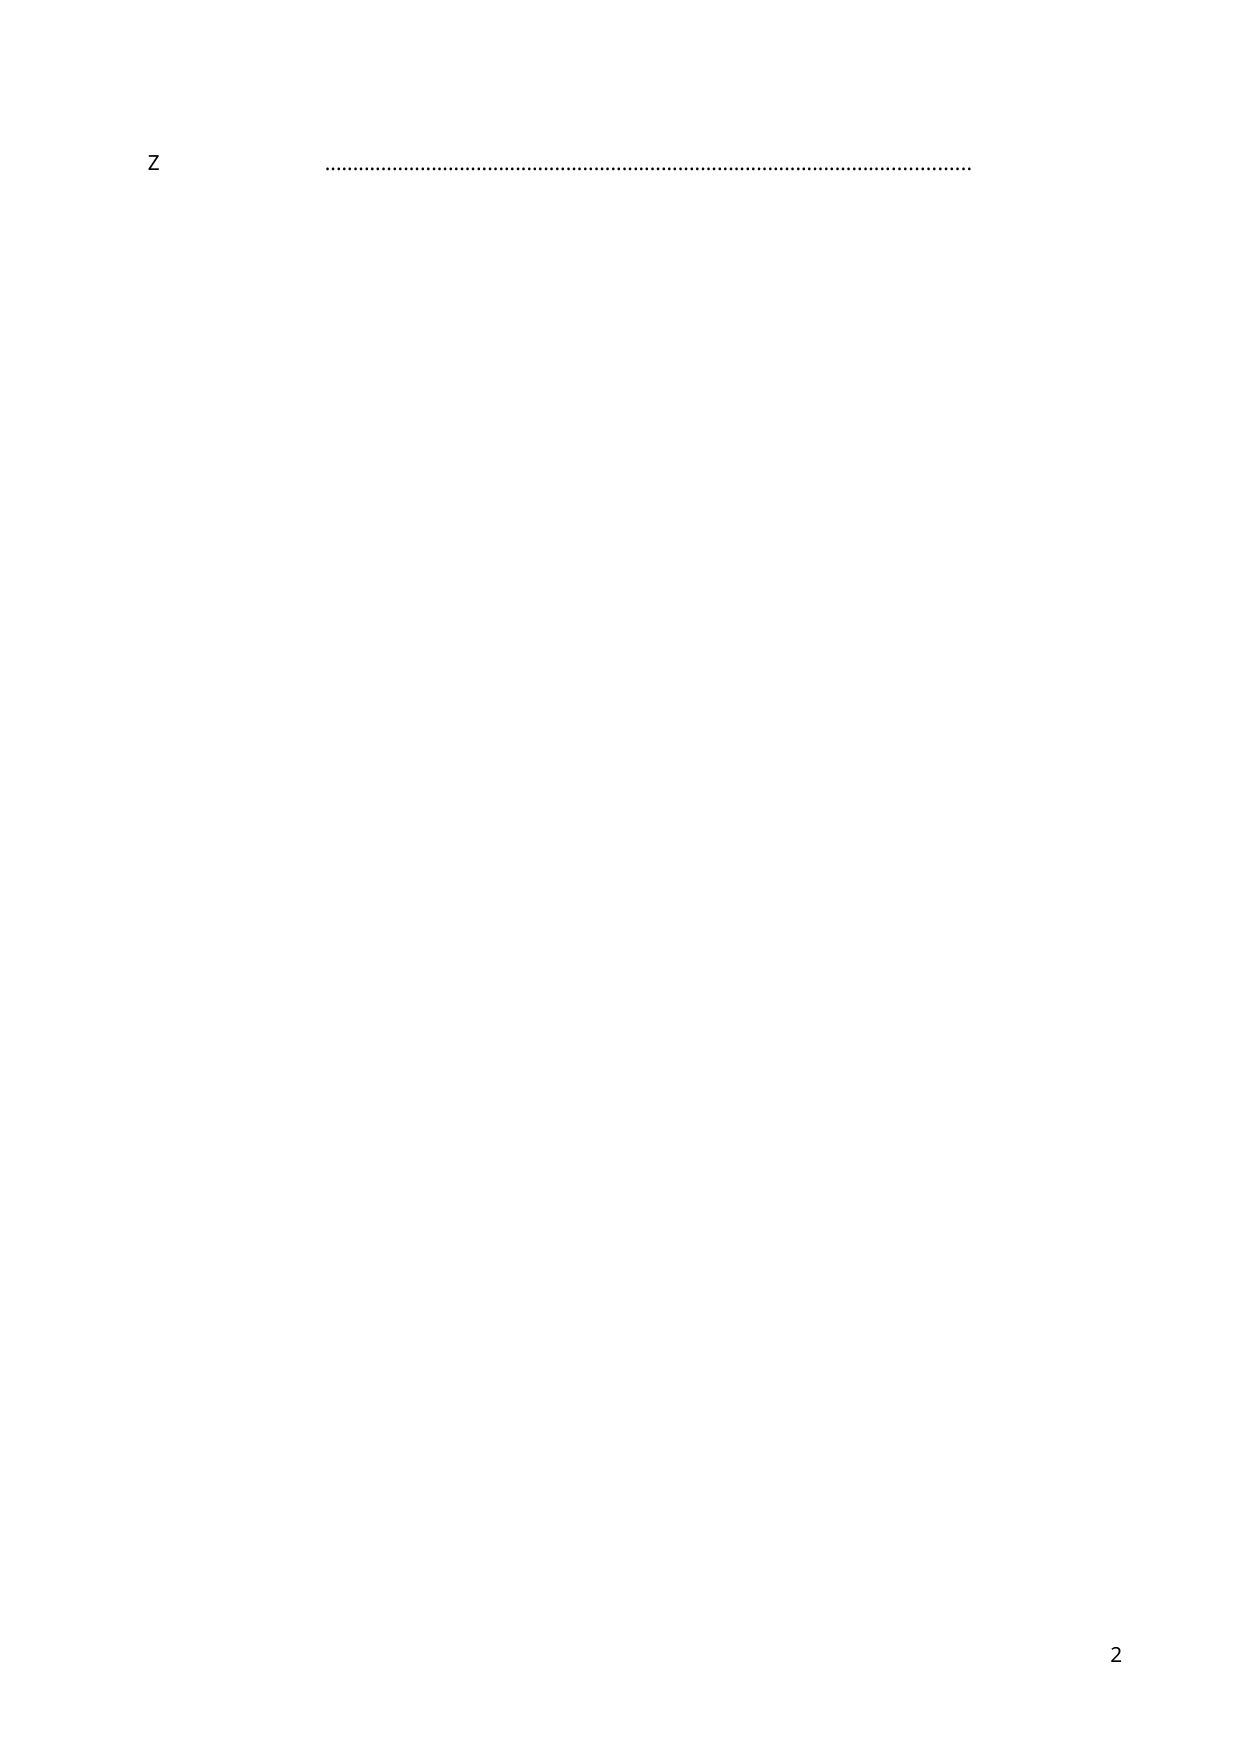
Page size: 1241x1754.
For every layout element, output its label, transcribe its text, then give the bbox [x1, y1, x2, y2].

text Z [148, 148, 1122, 177]
